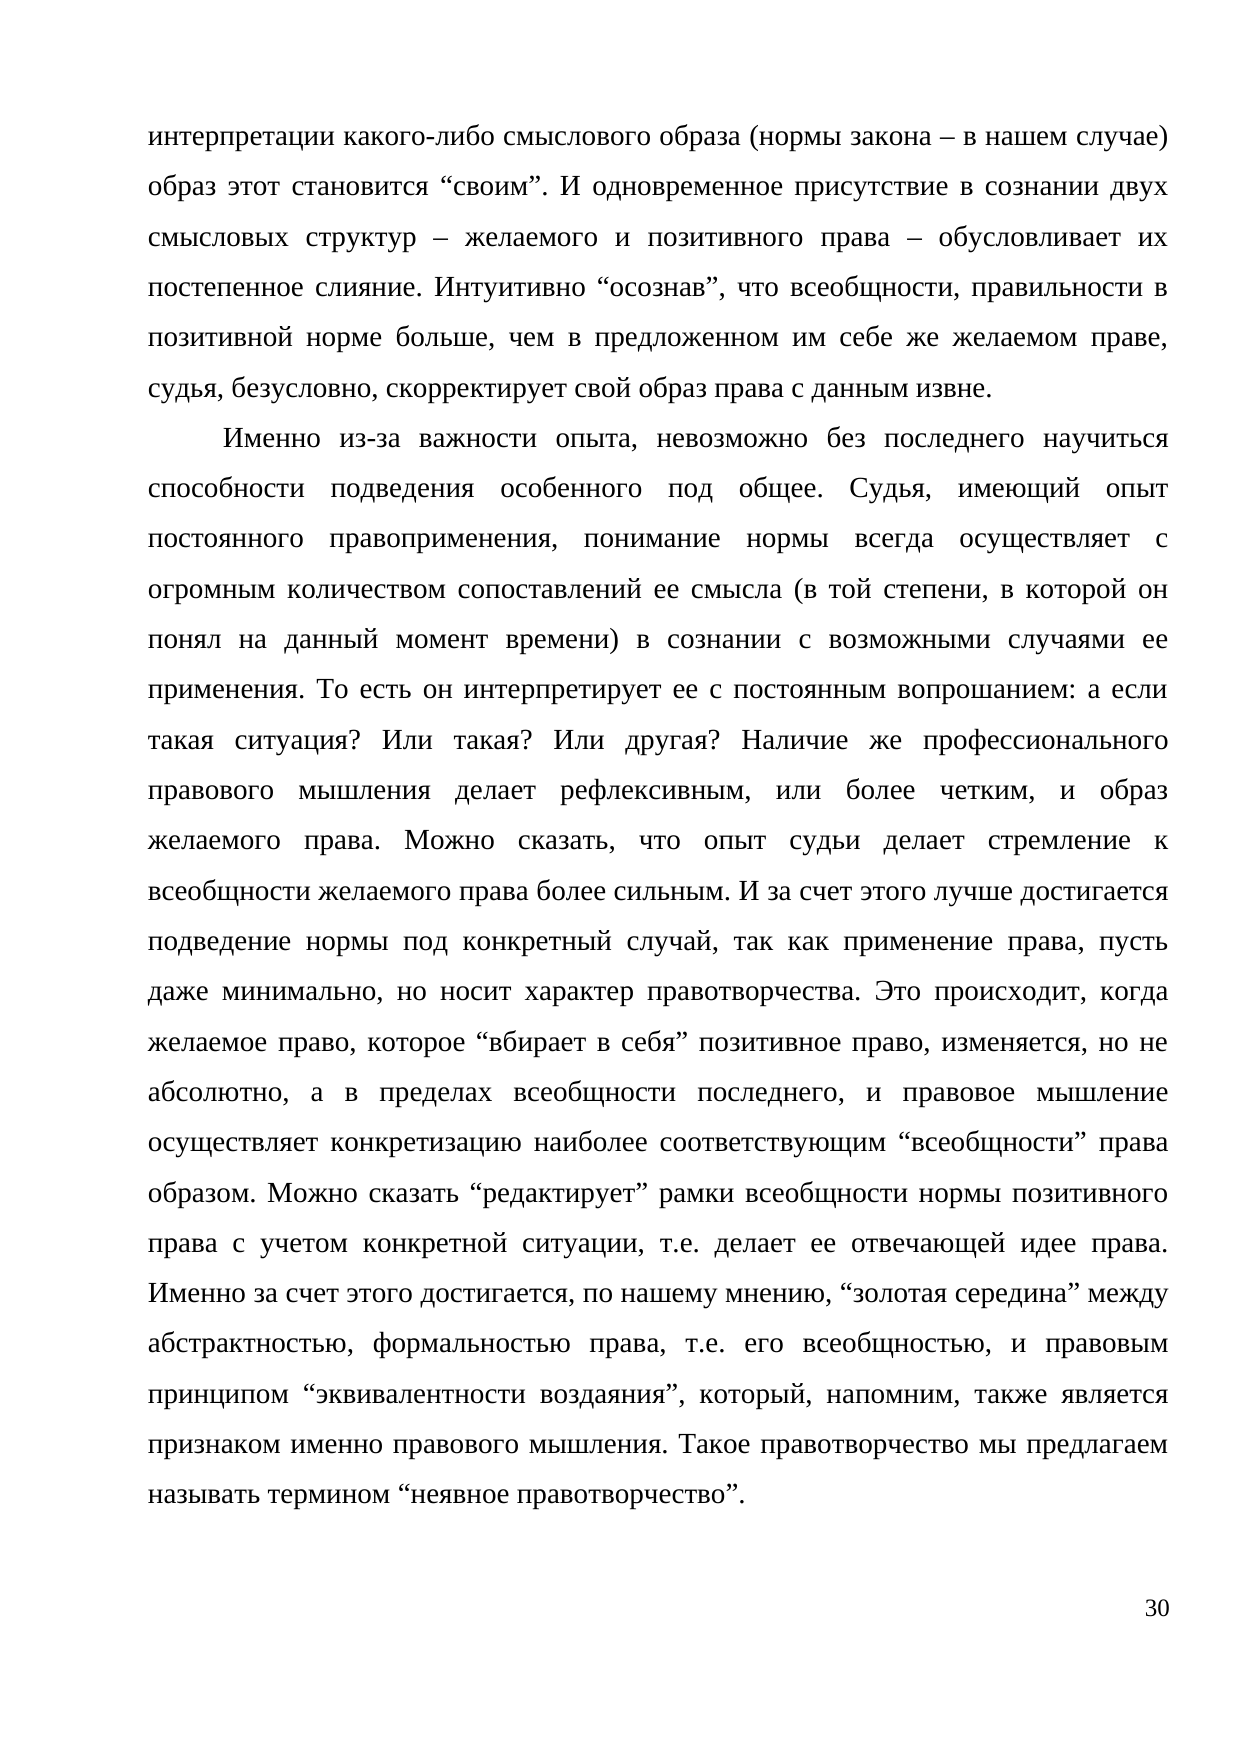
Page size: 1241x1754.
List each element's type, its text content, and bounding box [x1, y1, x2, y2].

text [148, 118, 1169, 403]
text Именно из-за важности опыта, невозможно без последнего научиться способности подведения особенного под общее. Судья, имеющий опыт постоянного правоприменения, понимание нормы всегда осуществляет с огромным количеством сопоставлений ее смысла (в той степени, в которой он понял на данный момент времени) в сознании с возможными случаями ее применения. То есть он интерпретирует ее с постоянным вопрошанием: а если такая ситуация? Или такая? Или другая? Наличие же профессионального правового мышления делает рефлексивным, или более четким, и образ желаемого права. Можно сказать, что опыт судьи делает стремление к всеобщности желаемого права более сильным. И за счет этого лучше достигается подведение нормы под конкретный случай, так как применение права, пусть даже минимально, но носит характер правотворчества. Это происходит, когда желаемое право, которое “вбирает в себя” позитивное право, изменяется, но не абсолютно, а в пределах всеобщности последнего, и правовое мышление осуществляет конкретизацию наиболее соответствующим “всеобщности” права образом. Можно сказать “редактирует” рамки всеобщности нормы позитивного права с учетом конкретной ситуации, т.е. делает ее отвечающей идее права. Именно за счет этого достигается, по нашему мнению, “золотая середина” между абстрактностью, формальностью права, т.е. его всеобщностью, и правовым принципом “эквивалентности воздаяния”, который, напомним, также является признаком именно правового мышления. Такое правотворчество мы предлагаем называть термином “неявное правотворчество”. [148, 420, 1169, 1510]
